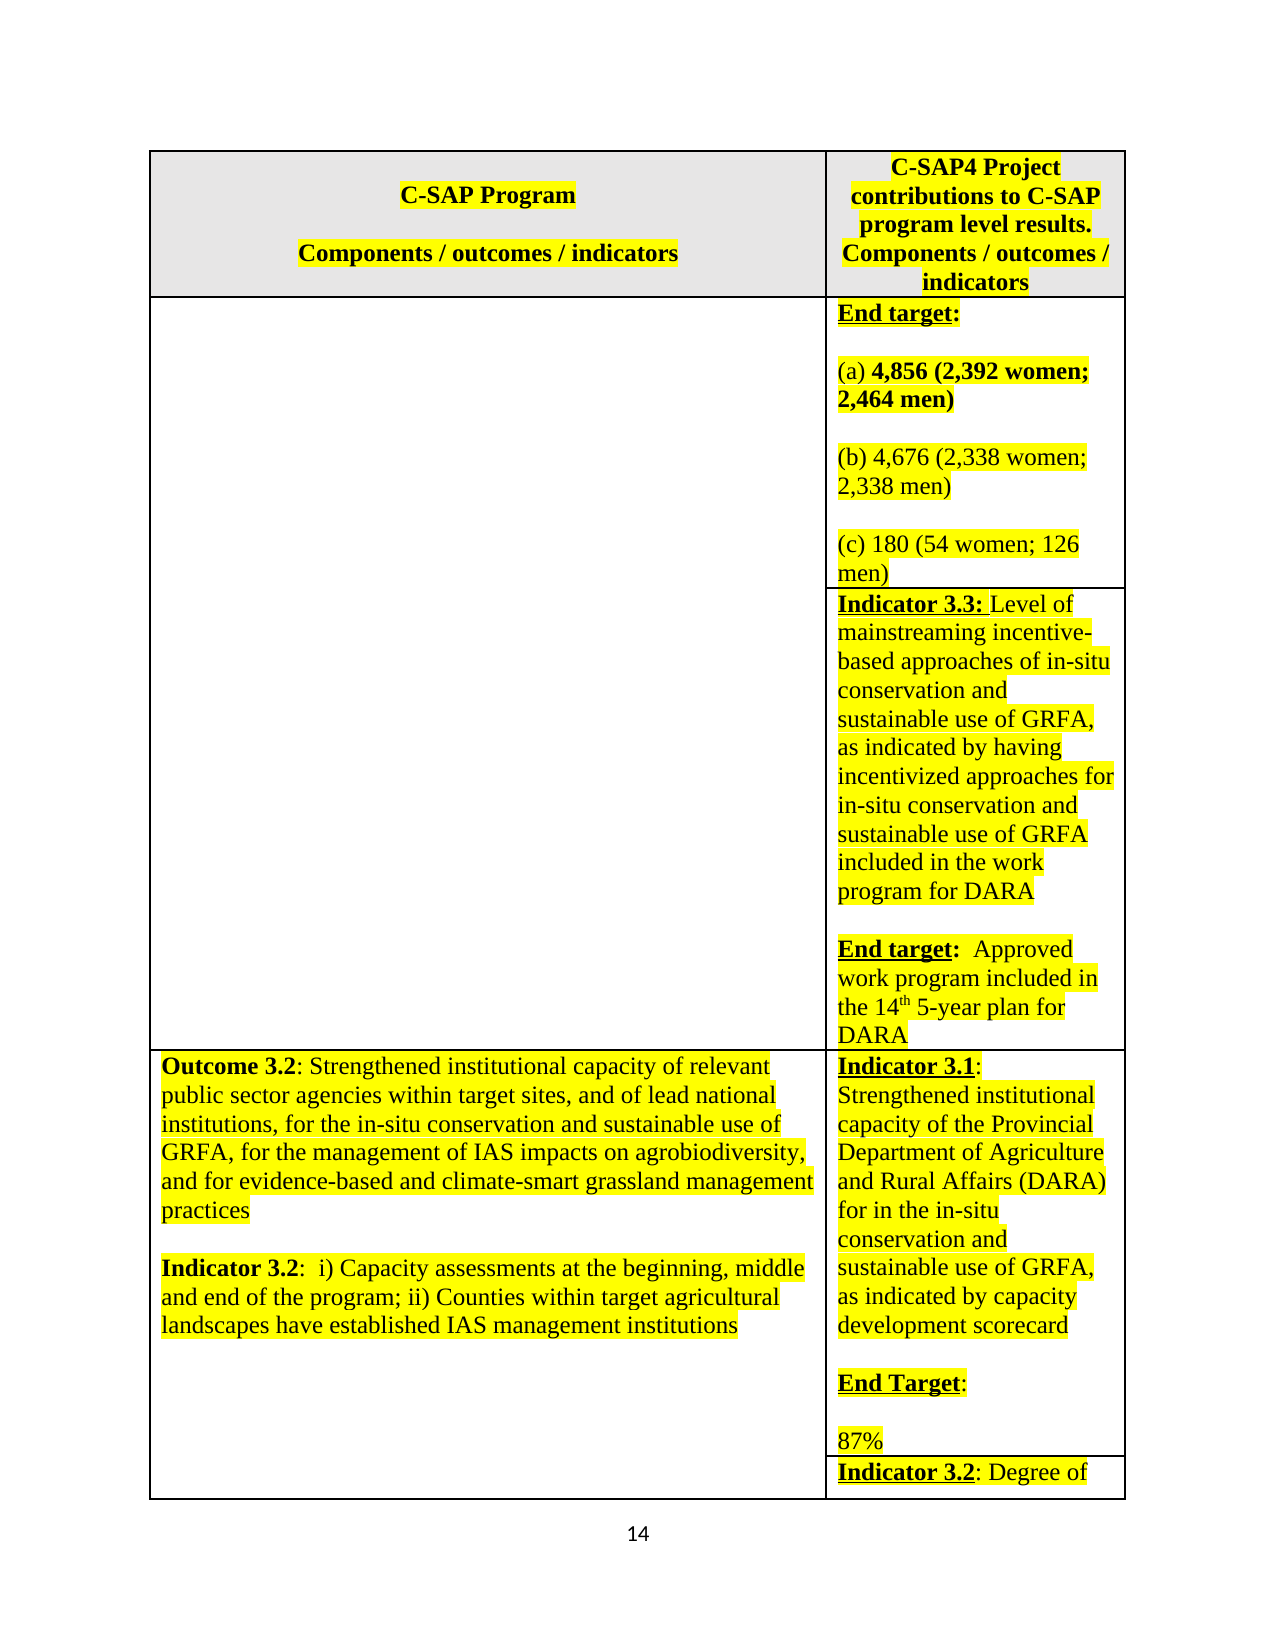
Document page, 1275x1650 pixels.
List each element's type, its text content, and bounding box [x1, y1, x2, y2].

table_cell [827, 1457, 1124, 1498]
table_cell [827, 298, 1124, 587]
table_cell Indicator 3.1: Strengthened institutional capacity of the Provincial Department of Agriculture and Rural Affairs (DARA) for in the in-situ conservation and sustainable use of GRFA, as indicated by capacity development scorecard End Target: 87% [827, 1051, 1124, 1454]
table_header C-SAP4 Project contributions to C-SAP program level results. Components / outcomes / indicators [827, 152, 1124, 296]
table_cell Outcome 3.2: Strengthened institutional capacity of relevant public sector agencies within target sites, and of lead national institutions, for the in-situ conservation and sustainable use of GRFA, for the management of IAS impacts on agrobiodiversity, and for evidence-based and climate-smart grassland management practices Indicator 3.2: i) Capacity assessments at the beginning, middle and end of the program; ii) Counties within target agricultural landscapes have established IAS management institutions [151, 1051, 825, 1498]
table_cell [151, 298, 825, 1049]
table_cell Indicator 3.3: Level of mainstreaming incentive-based approaches of in-situ conservation and sustainable use of GRFA, as indicated by having incentivized approaches for in-situ conservation and sustainable use of GRFA included in the work program for DARA End target: Approved work program included in the 14th 5-year plan for DARA [827, 589, 1124, 1049]
table_header C-SAP Program Components / outcomes / indicators [151, 152, 825, 296]
